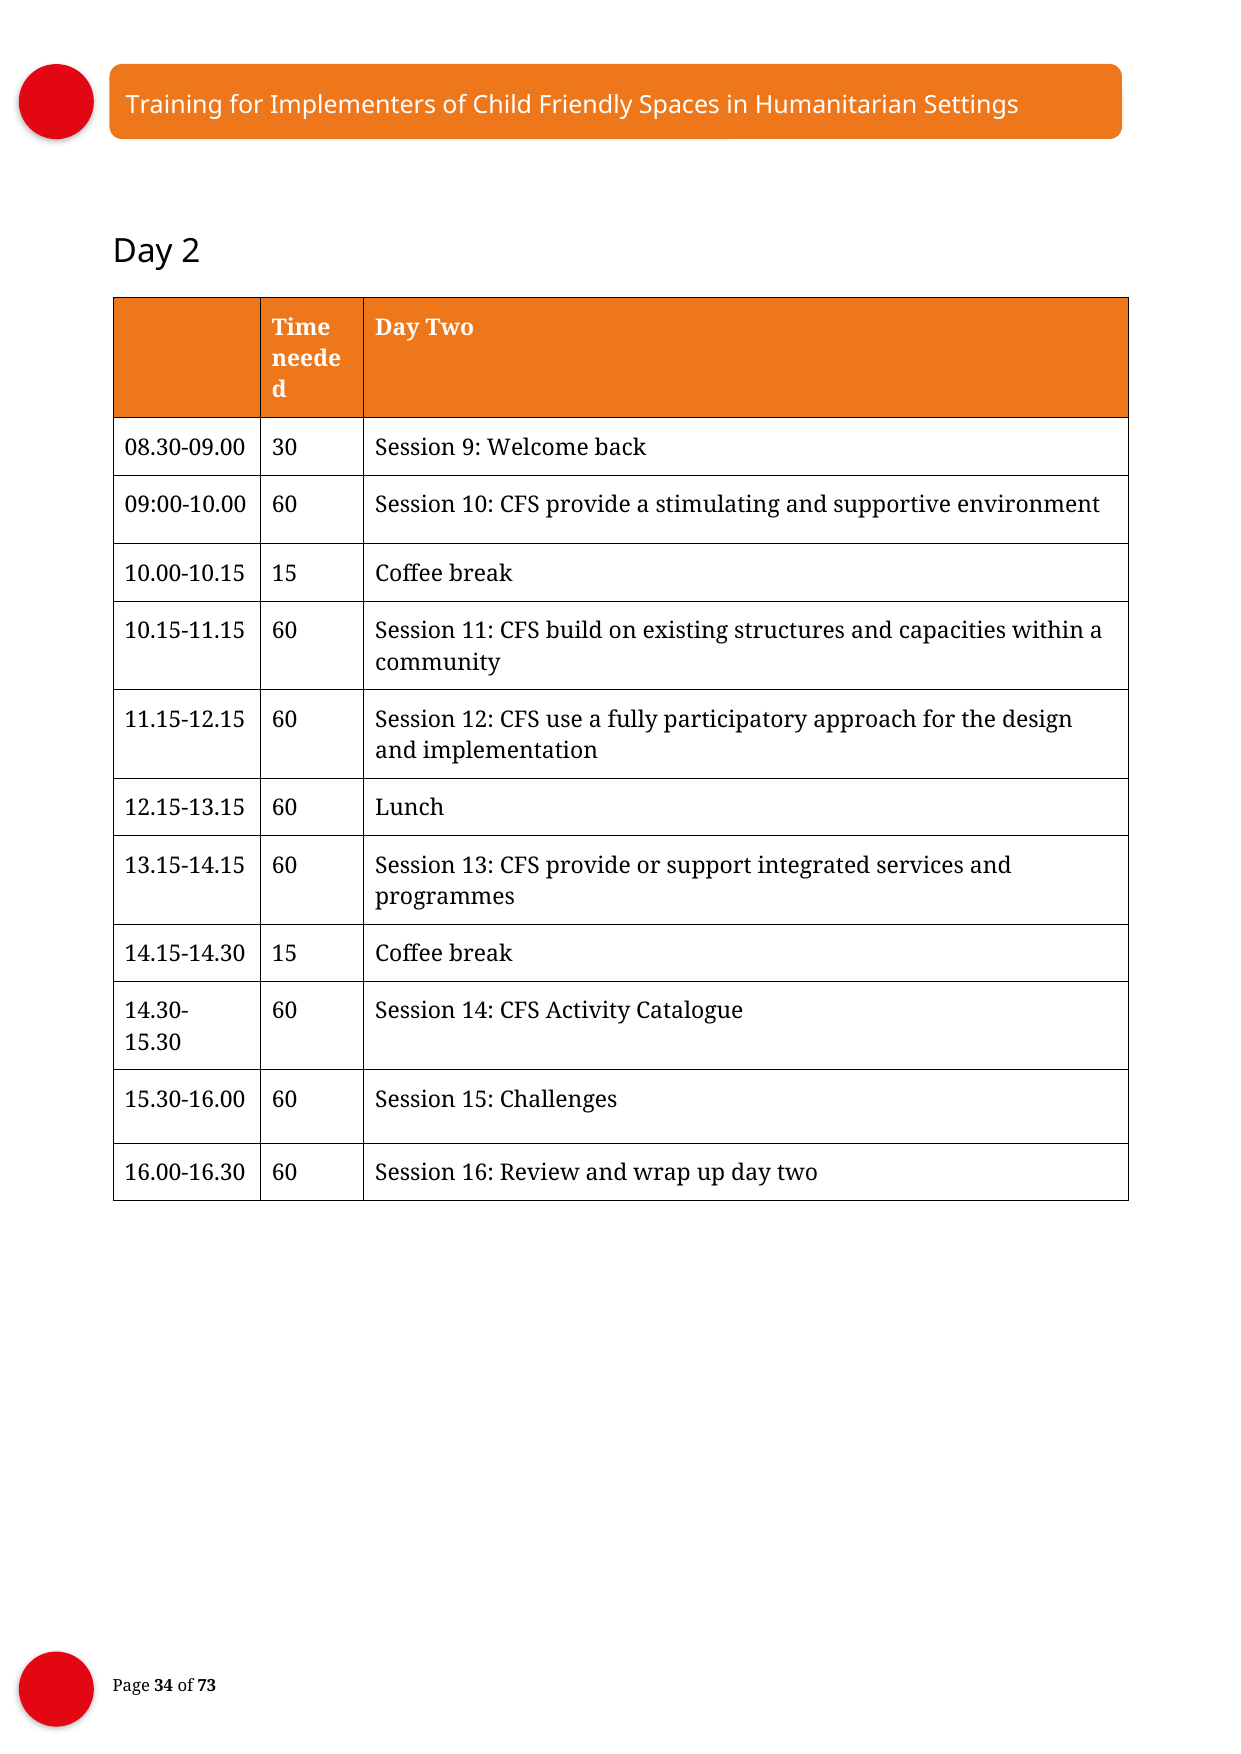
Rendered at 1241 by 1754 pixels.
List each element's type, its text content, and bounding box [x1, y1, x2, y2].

table_cell 60 [261, 836, 363, 923]
table_cell 10.15-11.15 [114, 602, 260, 689]
table_cell Session 16: Review and wrap up day two [364, 1144, 1128, 1200]
table_cell Session 14: CFS Activity Catalogue [364, 982, 1128, 1069]
table_cell Session 9: Welcome back [364, 418, 1128, 475]
table_cell 09:00-10.00 [114, 476, 260, 543]
table_header [114, 298, 260, 417]
table_cell 15.30-16.00 [114, 1070, 260, 1143]
table_cell 30 [261, 418, 363, 475]
table_cell Session 10: CFS provide a stimulating and supportive environment [364, 476, 1128, 543]
table_cell 10.00-10.15 [114, 544, 260, 601]
table_cell 60 [261, 602, 363, 689]
table_cell 60 [261, 1070, 363, 1143]
table_header Time needed [261, 298, 363, 417]
table_cell 60 [261, 779, 363, 835]
table_cell 15 [261, 544, 363, 601]
table_cell 60 [261, 476, 363, 543]
table_cell 14.15-14.30 [114, 925, 260, 981]
table_header Day Two [364, 298, 1128, 417]
table_cell 12.15-13.15 [114, 779, 260, 835]
table_cell 14.30- 15.30 [114, 982, 260, 1069]
table_cell 13.15-14.15 [114, 836, 260, 923]
table_cell Lunch [364, 779, 1128, 835]
table_cell Coffee break [364, 925, 1128, 981]
table_cell 16.00-16.30 [114, 1144, 260, 1200]
table_cell 60 [261, 1144, 363, 1200]
table_cell 60 [261, 690, 363, 778]
table_cell Session 15: Challenges [364, 1070, 1128, 1143]
table_cell Session 11: CFS build on existing structures and capacities within a community [364, 602, 1128, 689]
table_cell Session 12: CFS use a fully participatory approach for the design and implementation [364, 690, 1128, 778]
table_cell 11.15-12.15 [114, 690, 260, 778]
subtitle Day 2 [112, 227, 1128, 272]
table_cell Coffee break [364, 544, 1128, 601]
table_cell 60 [261, 982, 363, 1069]
table_cell 08.30-09.00 [114, 418, 260, 475]
table_cell Session 13: CFS provide or support integrated services and programmes [364, 836, 1128, 923]
table_cell 15 [261, 925, 363, 981]
